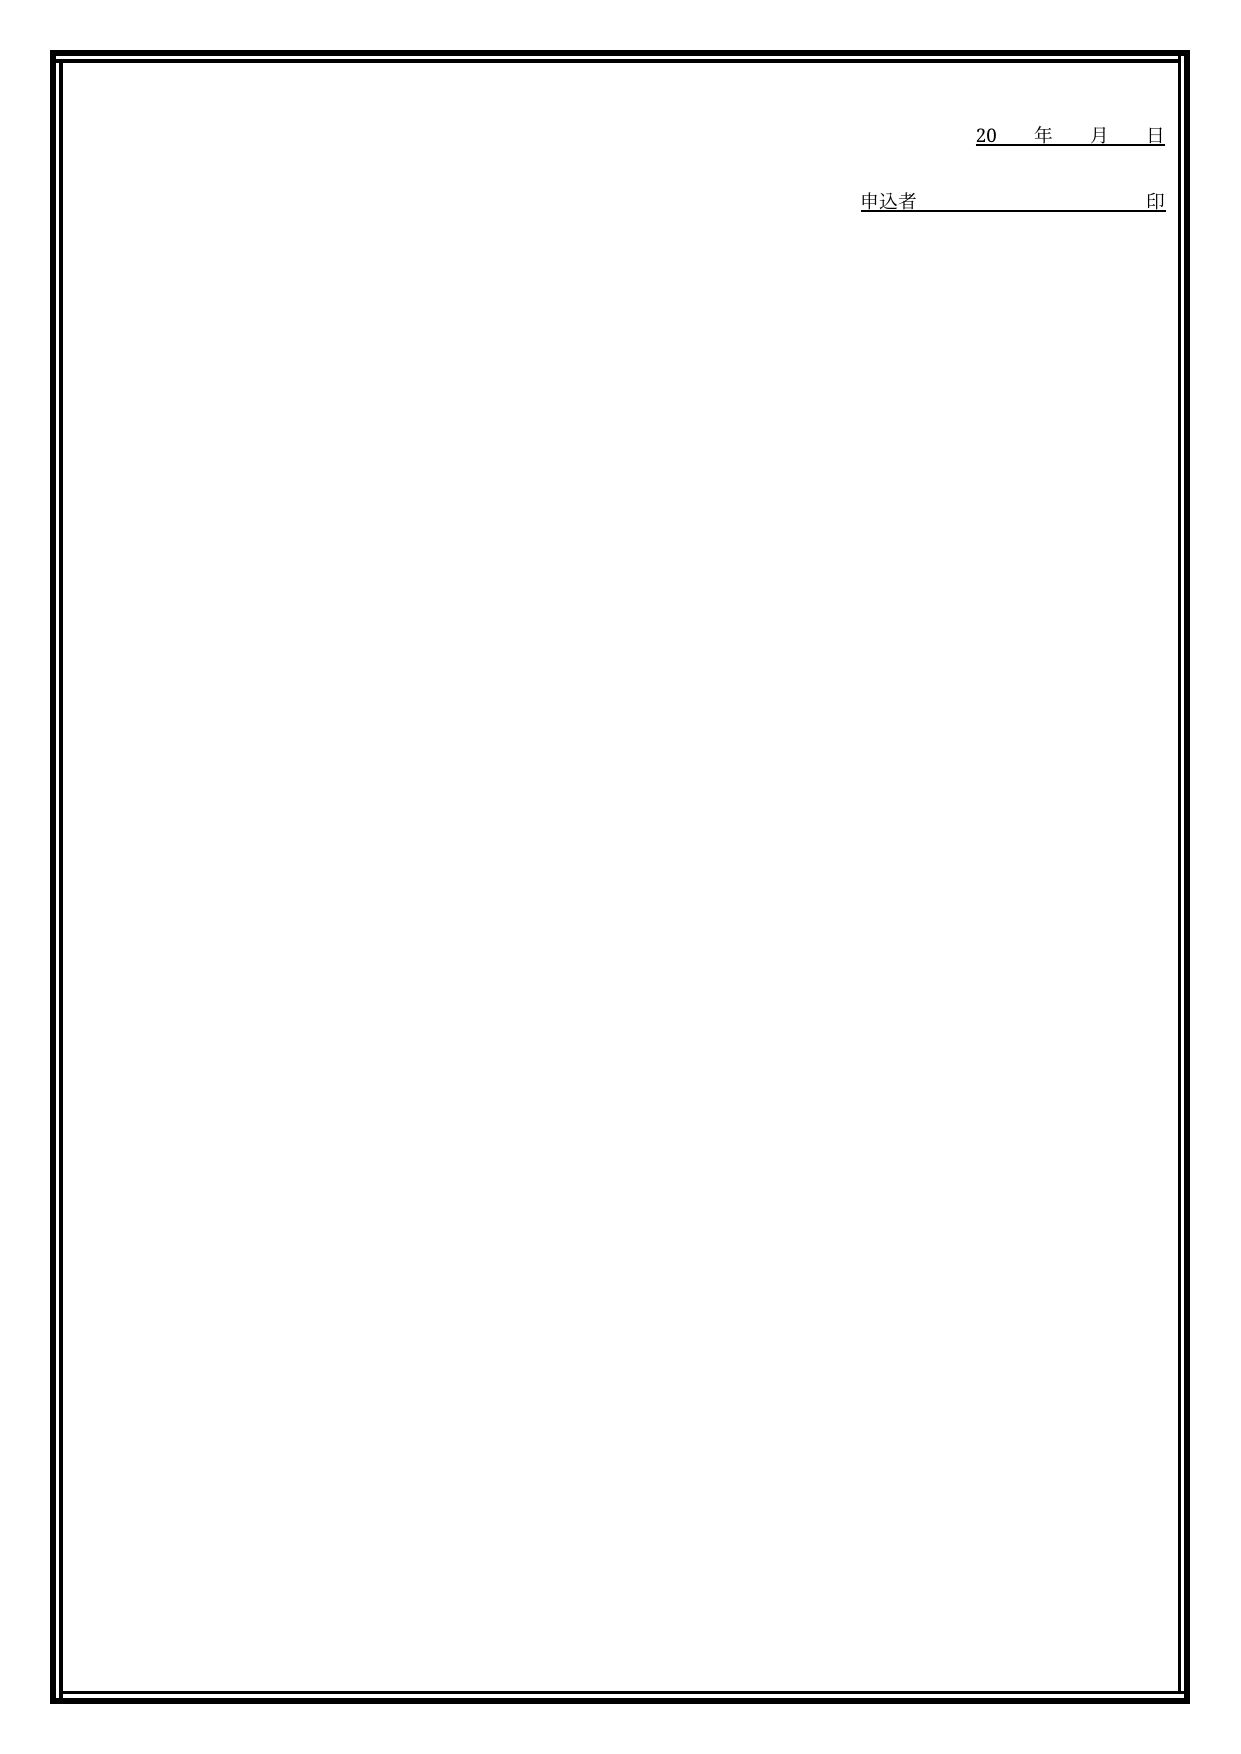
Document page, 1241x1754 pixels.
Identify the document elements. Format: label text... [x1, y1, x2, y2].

text 20 年 月 日 [75, 121, 1165, 148]
text 申込者 印 [75, 187, 1165, 214]
